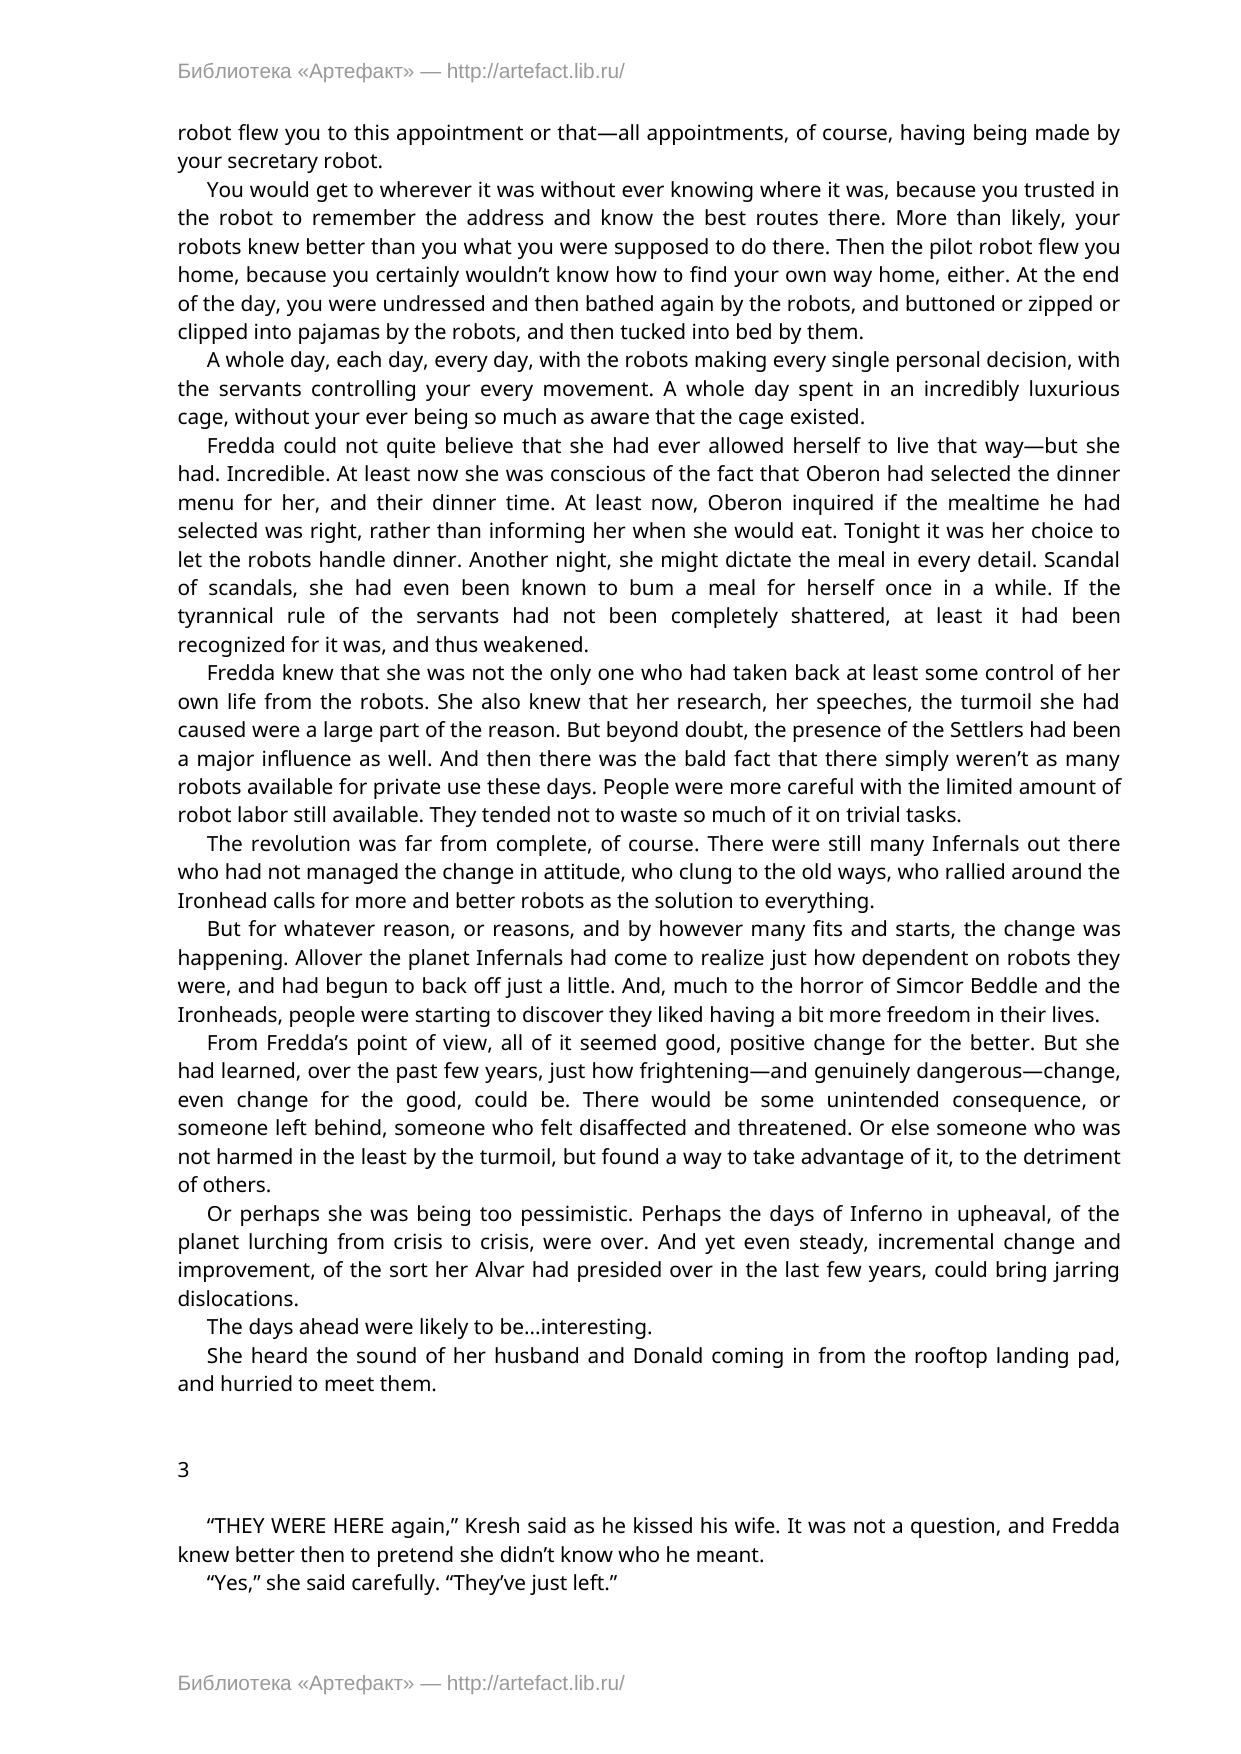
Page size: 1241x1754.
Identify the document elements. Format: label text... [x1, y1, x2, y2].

text But for whatever reason, or reasons, and by however many fits and starts, the change was happening. Allover the planet Infernals had come to realize just how dependent on robots they were, and had begun to back off just a little. And, much to the horror of Simcor Beddle and the Ironheads, people were starting to discover they liked having a bit more freedom in their lives. [177, 914, 1122, 1028]
text Fredda knew that she was not the only one who had taken back at least some control of her own life from the robots. She also knew that her research, her speeches, the turmoil she had caused were a large part of the reason. But beyond doubt, the presence of the Settlers had been a major influence as well. And then there was the bald fact that there simply weren’t as many robots available for private use these days. People were more careful with the limited amount of robot labor still available. They tended not to waste so much of it on trivial tasks. [177, 658, 1122, 829]
text From Fredda’s point of view, all of it seemed good, positive change for the better. But she had learned, over the past few years, just how frightening—and genuinely dangerous—change, even change for the good, could be. There would be some unintended consequence, or someone left behind, someone who felt disaffected and threatened. Or else someone who was not harmed in the least by the turmoil, but found a way to take advantage of it, to the detriment of others. [177, 1028, 1122, 1199]
text “Yes,” she said carefully. “They’ve just left.” [177, 1568, 1122, 1597]
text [177, 118, 1122, 175]
text The days ahead were likely to be...interesting. [177, 1312, 1122, 1341]
subtitle 3 [177, 1455, 1122, 1483]
text Or perhaps she was being too pessimistic. Perhaps the days of Inferno in upheaval, of the planet lurching from crisis to crisis, were over. And yet even steady, incremental change and improvement, of the sort her Alvar had presided over in the last few years, could bring jarring dislocations. [177, 1199, 1122, 1312]
text Fredda could not quite believe that she had ever allowed herself to live that way—but she had. Incredible. At least now she was conscious of the fact that Oberon had selected the dinner menu for her, and their dinner time. At least now, Oberon inquired if the mealtime he had selected was right, rather than informing her when she would eat. Tonight it was her choice to let the robots handle dinner. Another night, she might dictate the meal in every detail. Scandal of scandals, she had even been known to bum a meal for herself once in a while. If the tyrannical rule of the servants had not been completely shattered, at least it had been recognized for it was, and thus weakened. [177, 431, 1122, 658]
text You would get to wherever it was without ever knowing where it was, because you trusted in the robot to remember the address and know the best routes there. More than likely, your robots knew better than you what you were supposed to do there. Then the pilot robot flew you home, because you certainly wouldn’t know how to find your own way home, either. At the end of the day, you were undressed and then bathed again by the robots, and buttoned or zipped or clipped into pajamas by the robots, and then tucked into bed by them. [177, 175, 1122, 346]
text She heard the sound of her husband and Donald coming in from the rooftop landing pad, and hurried to meet them. [177, 1341, 1122, 1398]
text A whole day, each day, every day, with the robots making every single personal decision, with the servants controlling your every movement. A whole day spent in an incredibly luxurious cage, without your ever being so much as aware that the cage existed. [177, 346, 1122, 431]
text The revolution was far from complete, of course. There were still many Infernals out there who had not managed the change in attitude, who clung to the old ways, who rallied around the Ironhead calls for more and better robots as the solution to everything. [177, 829, 1122, 914]
text “THEY WERE HERE again,” Kresh said as he kissed his wife. It was not a question, and Fredda knew better then to pretend she didn’t know who he meant. [177, 1512, 1122, 1568]
